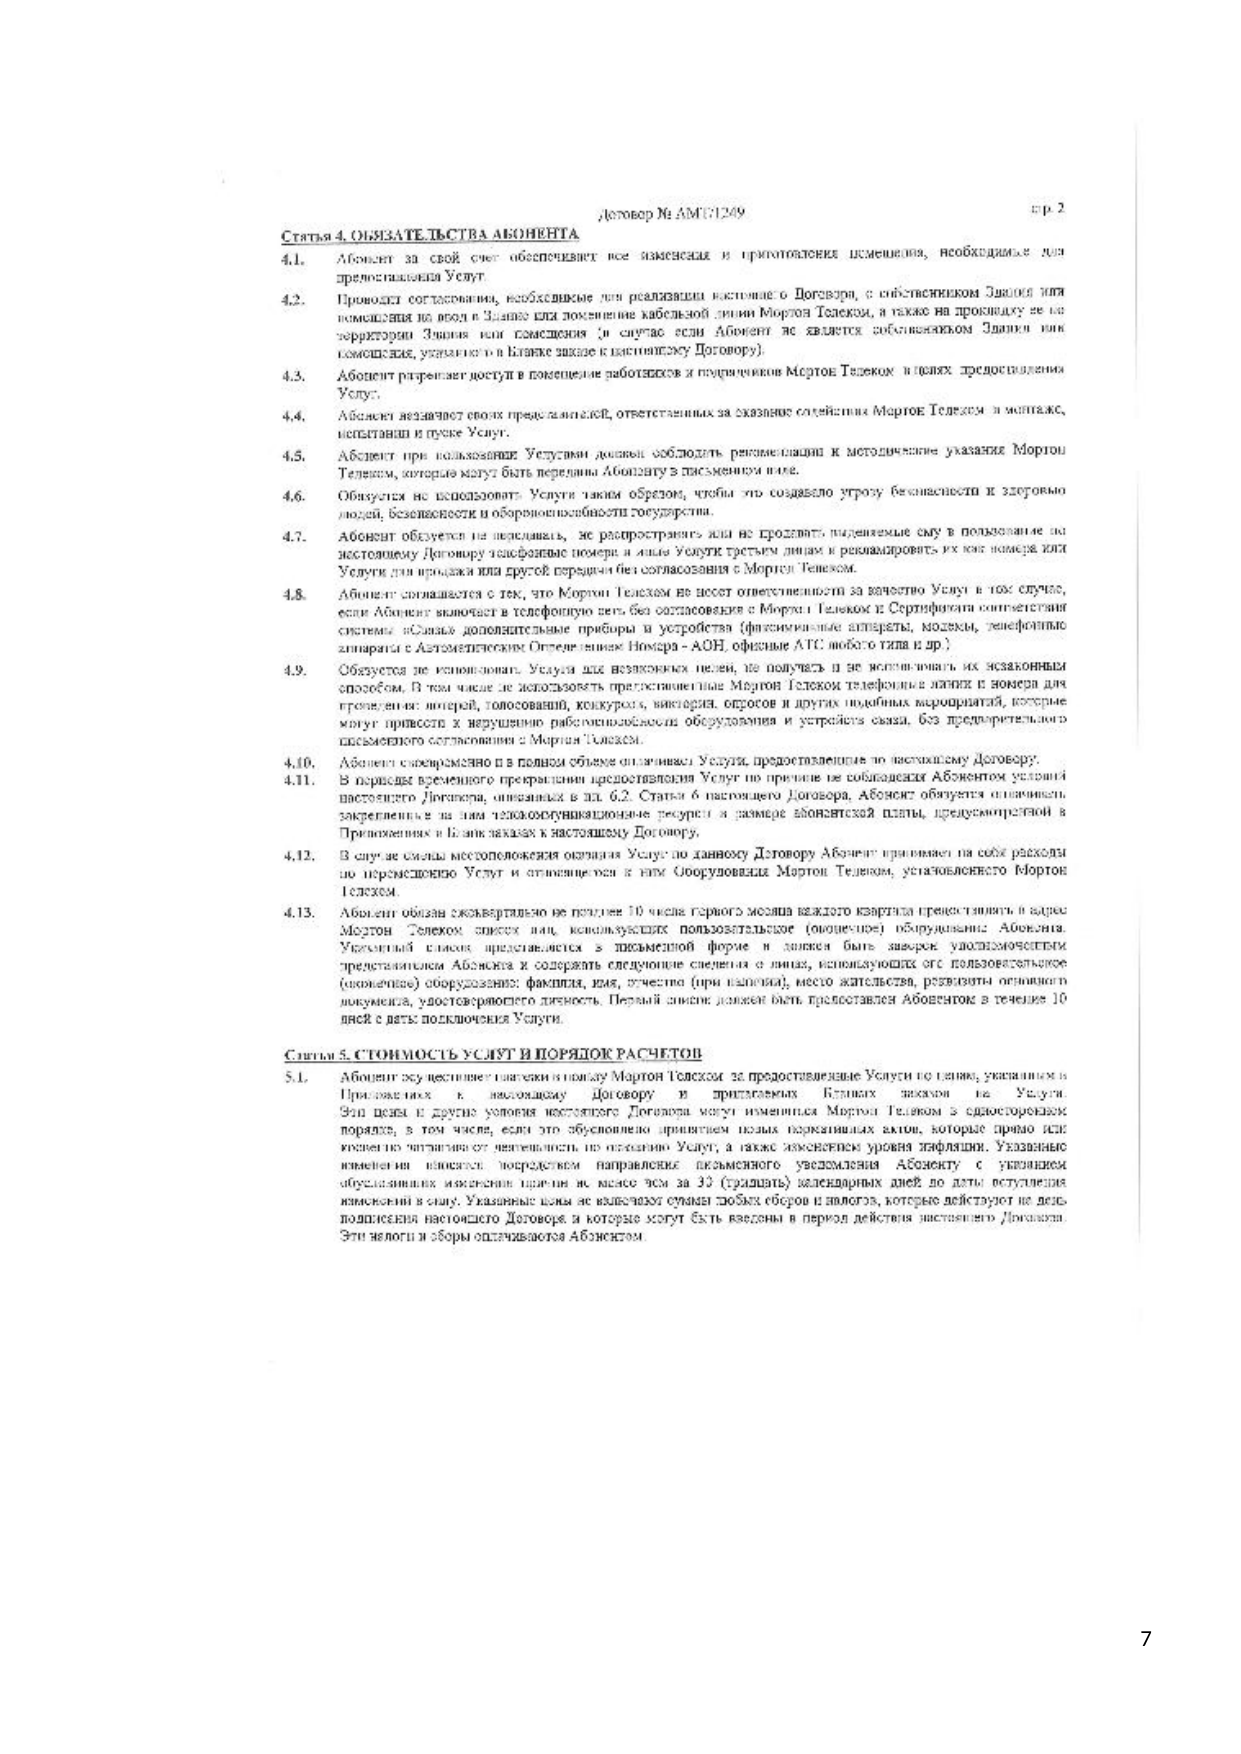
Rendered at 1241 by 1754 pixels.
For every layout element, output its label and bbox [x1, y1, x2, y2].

picture [177, 118, 1152, 1495]
